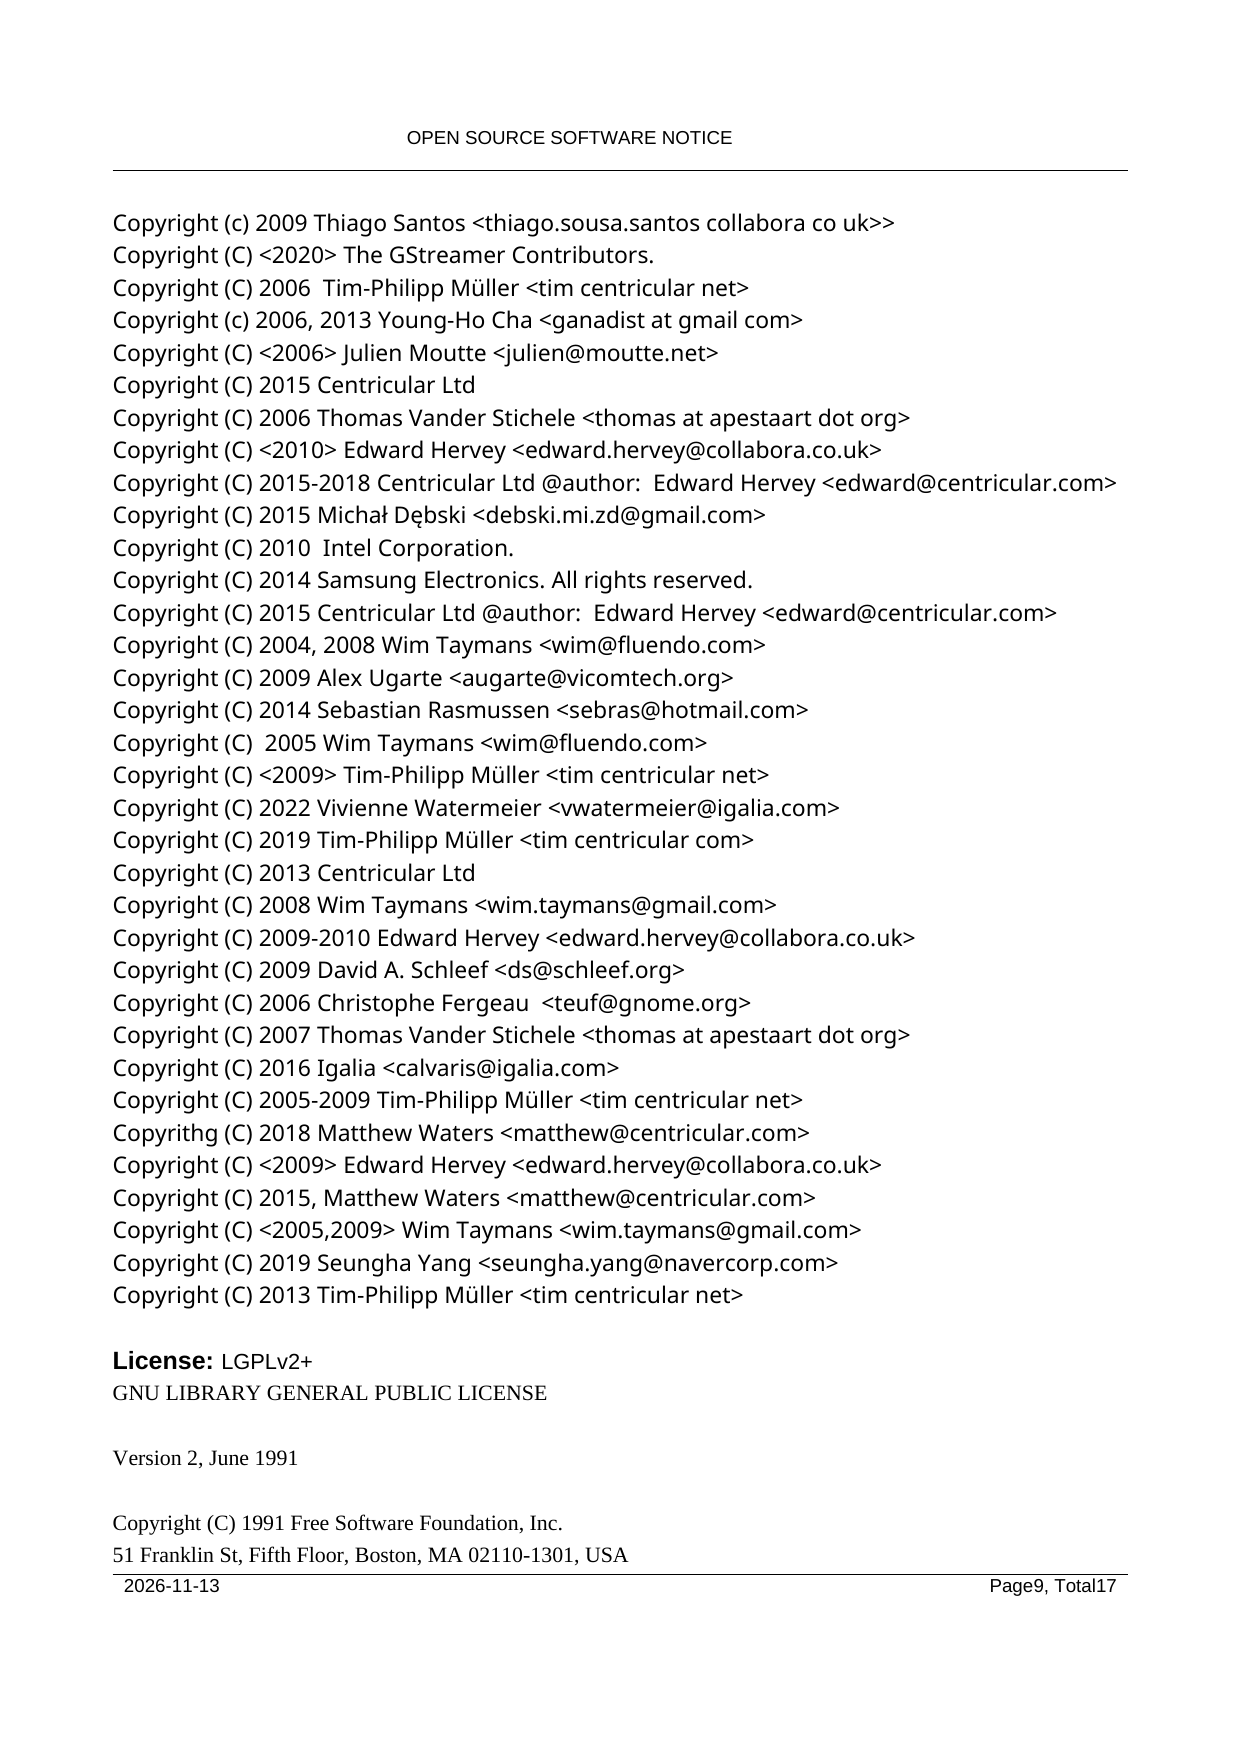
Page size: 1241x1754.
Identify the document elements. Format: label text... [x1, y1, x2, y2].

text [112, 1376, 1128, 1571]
text License: LGPLv2+ [112, 1344, 1128, 1376]
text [112, 206, 1128, 1344]
